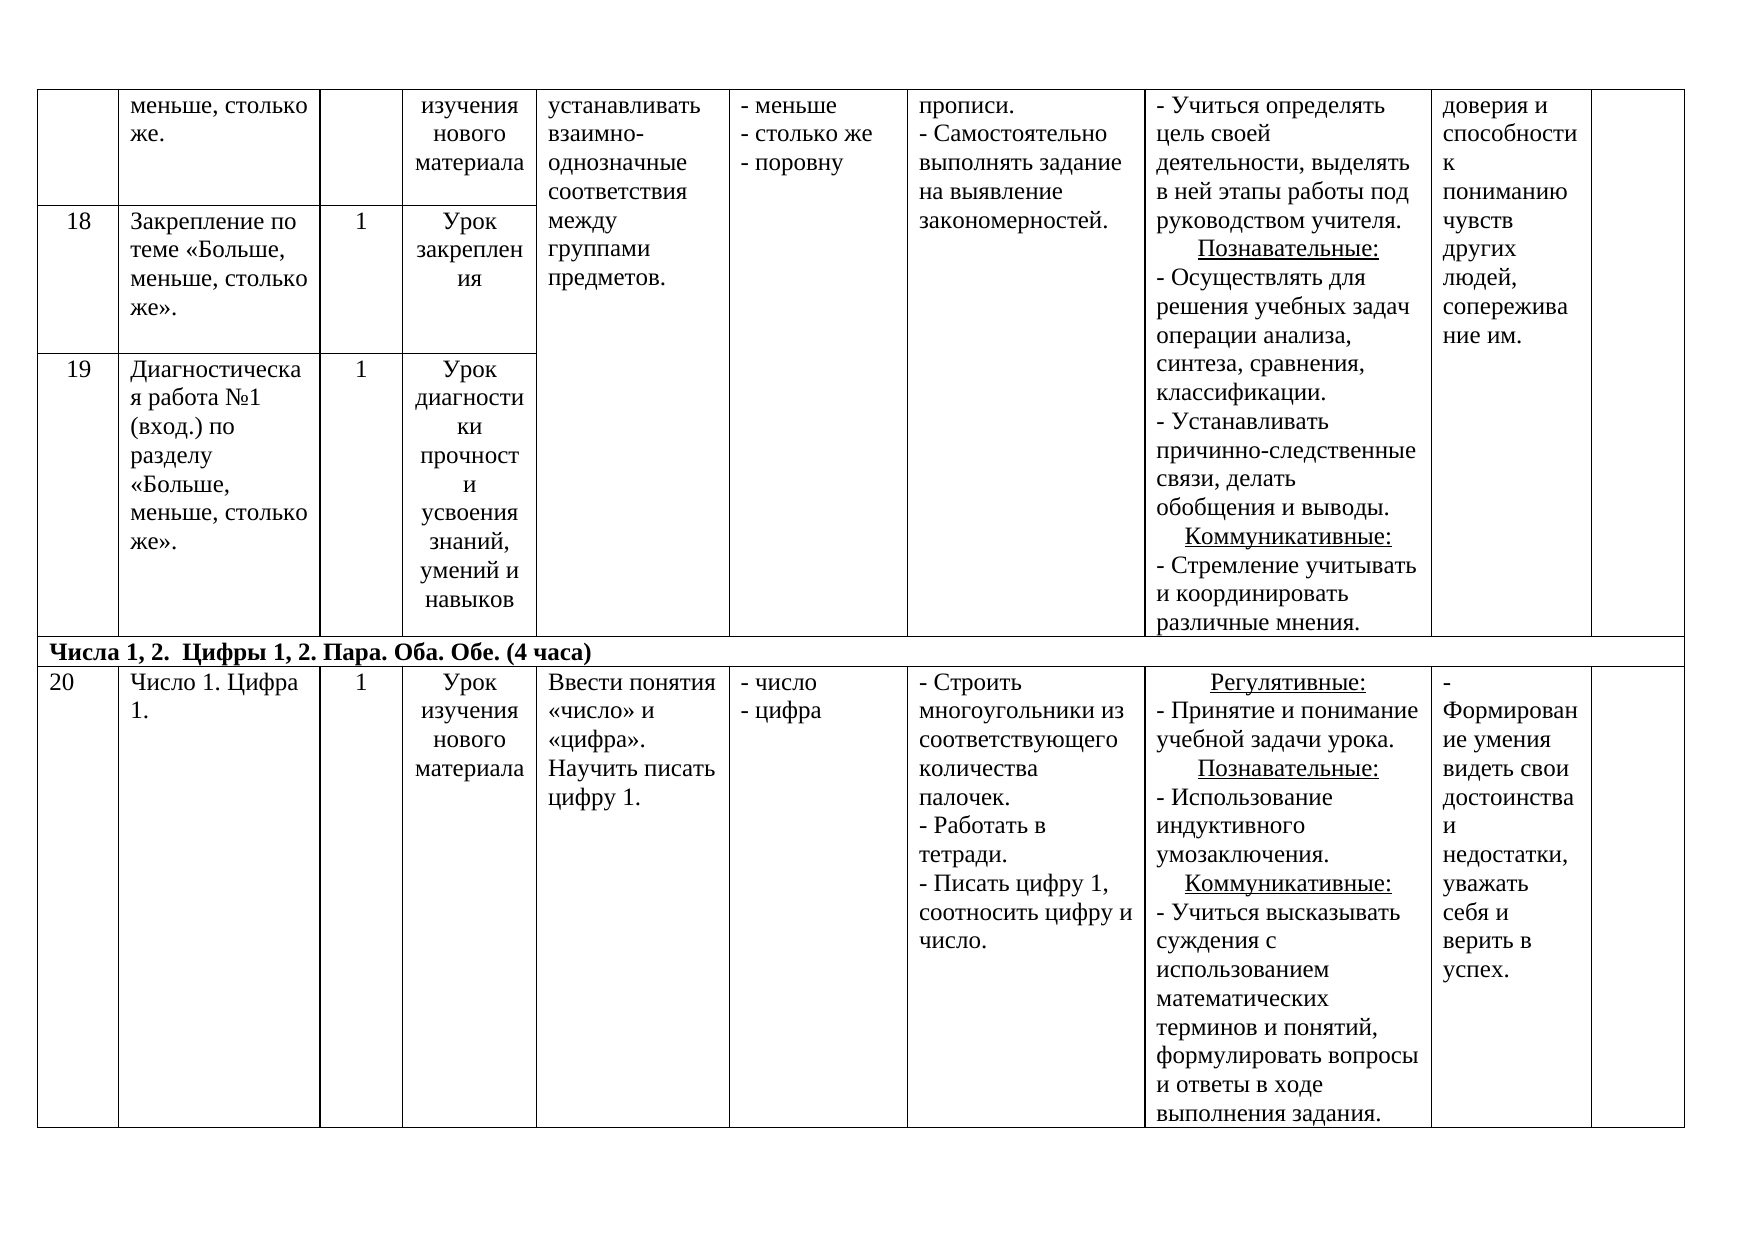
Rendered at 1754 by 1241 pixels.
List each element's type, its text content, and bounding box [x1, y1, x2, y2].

table_cell 1 [321, 206, 402, 353]
table_cell 1 [321, 354, 402, 636]
table_cell Ввести понятия «число» и «цифра». Научить писать цифру 1. [537, 667, 729, 1127]
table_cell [537, 90, 729, 636]
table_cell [908, 90, 1144, 636]
table_cell 1 [321, 667, 402, 1127]
table_cell Урок изучения нового материала [403, 667, 536, 1127]
table_cell Урок диагностики прочности усвоения знаний, умений и навыков [403, 354, 536, 636]
table_cell 17 [38, 90, 118, 205]
table_cell Число 1. Цифра 1. [119, 667, 319, 1127]
table_cell Урок закрепления [403, 206, 536, 353]
table_cell Закрепление по теме «Больше, меньше, столько же». [119, 206, 319, 353]
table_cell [119, 90, 319, 205]
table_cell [403, 90, 536, 205]
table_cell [1146, 90, 1431, 636]
table_cell Регулятивные: - Принятие и понимание учебной задачи урока. Познавательные: - Использование индуктивного умозаключения. Коммуникативные: - Учиться высказывать суждения с использованием математических терминов и понятий, формулировать вопросы и ответы в ходе выполнения задания. [1146, 667, 1431, 1127]
table_cell 18 [38, 206, 118, 353]
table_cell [1432, 90, 1591, 636]
table_cell Числа 1, 2. Цифры 1, 2. Пара. Оба. Обе. (4 часа) [38, 637, 1684, 666]
table_cell 20 [38, 667, 118, 1127]
table_cell [1592, 667, 1684, 1127]
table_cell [730, 90, 907, 636]
table_cell - Формирование умения видеть свои достоинства и недостатки, уважать себя и верить в успех. [1432, 667, 1591, 1127]
table_cell - Строить многоугольники из соответствующего количества палочек. - Работать в тетради. - Писать цифру 1, соотносить цифру и число. [908, 667, 1144, 1127]
table_cell 1 [321, 90, 402, 205]
table_cell - число - цифра [730, 667, 907, 1127]
table_cell Диагностическая работа №1 (вход.) по разделу «Больше, меньше, столько же». [119, 354, 319, 636]
table_cell 19 [38, 354, 118, 636]
table_cell [1592, 90, 1684, 636]
